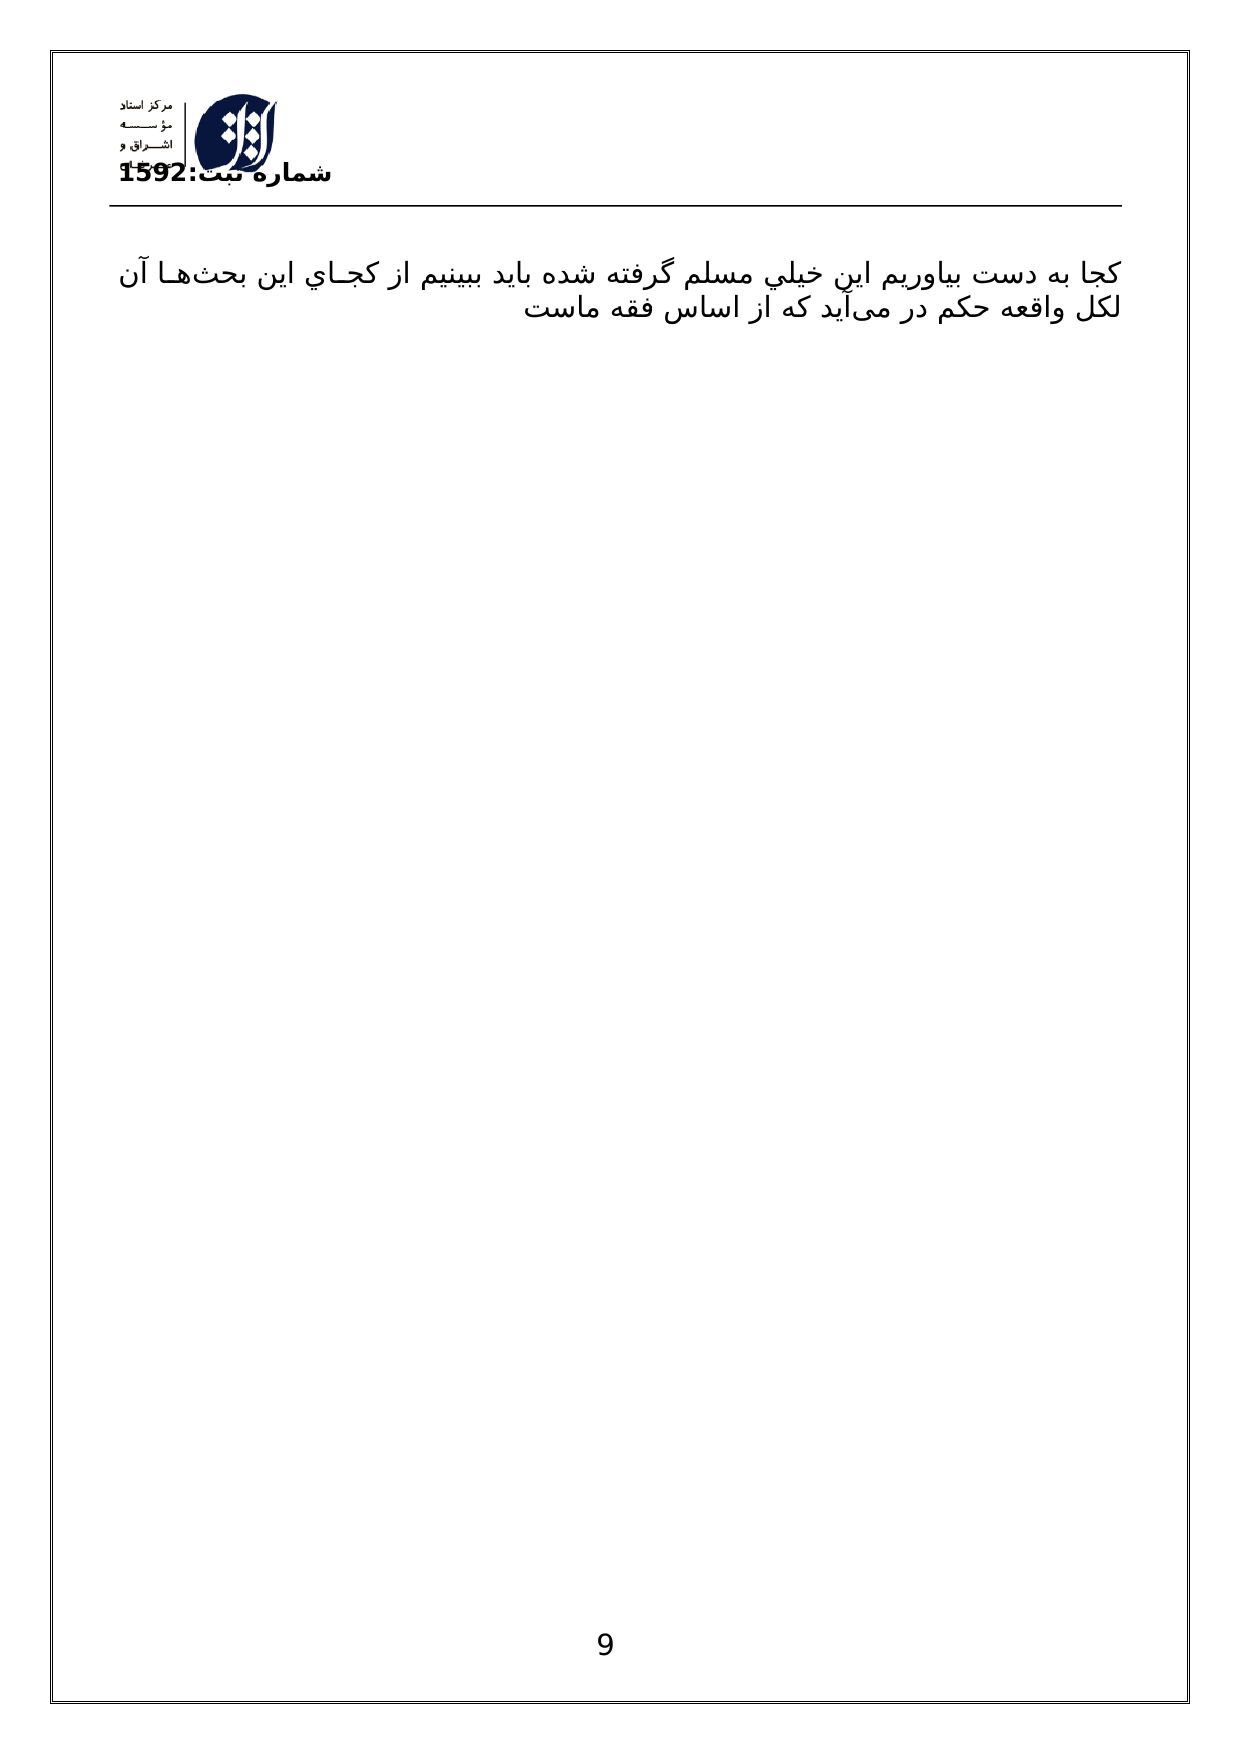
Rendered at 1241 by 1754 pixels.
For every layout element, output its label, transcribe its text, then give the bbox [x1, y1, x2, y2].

picture [112, 87, 279, 176]
